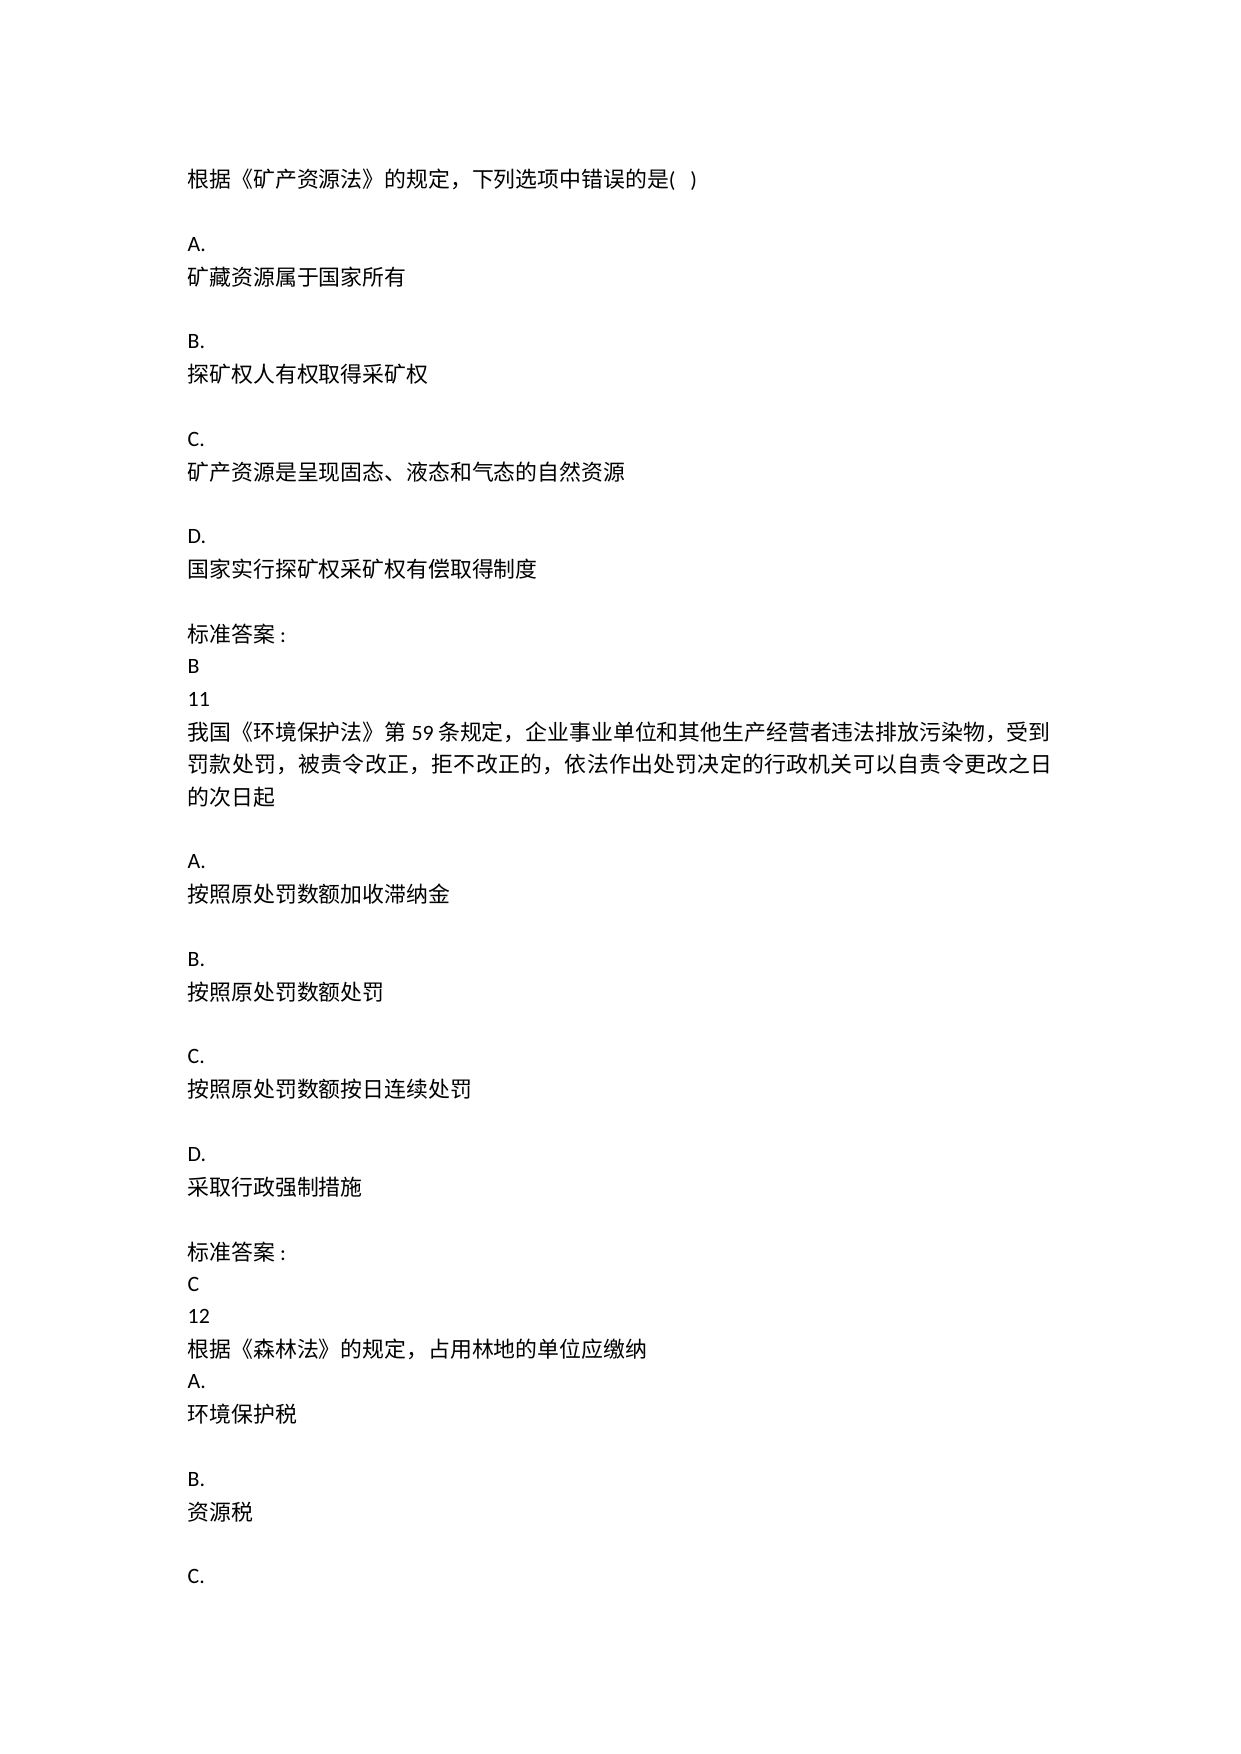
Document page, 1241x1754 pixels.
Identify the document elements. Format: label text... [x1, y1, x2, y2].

text 标准答案 : [187, 617, 1053, 649]
text 国家实行探矿权采矿权有偿取得制度 [187, 552, 1053, 584]
text 采取行政强制措施 [187, 1169, 1053, 1202]
text 11 [187, 682, 1053, 714]
text B. [187, 942, 1053, 974]
text A. [187, 227, 1053, 259]
text 标准答案 : [187, 1234, 1053, 1267]
text 按照原处罚数额加收滞纳金 [187, 877, 1053, 909]
text 按照原处罚数额处罚 [187, 974, 1053, 1007]
text D. [187, 1137, 1053, 1169]
text B [187, 649, 1053, 682]
text A. [187, 844, 1053, 877]
text D. [187, 519, 1053, 552]
text B. [187, 324, 1053, 357]
text A. [187, 1364, 1053, 1397]
text 环境保护税 [187, 1397, 1053, 1429]
text 矿产资源是呈现固态、液态和气态的自然资源 [187, 454, 1053, 487]
text C. [187, 1039, 1053, 1072]
text 我国《环境保护法》第59条规定，企业事业单位和其他生产经营者违法排放污染物，受到罚款处罚，被责令改正，拒不改正的，依法作出处罚决定的行政机关可以自责令更改之日的次日起 [187, 714, 1053, 812]
text 12 [187, 1299, 1053, 1332]
text 按照原处罚数额按日连续处罚 [187, 1072, 1053, 1104]
text B. [187, 1462, 1053, 1494]
text 资源税 [187, 1494, 1053, 1527]
text 根据《森林法》的规定，占用林地的单位应缴纳 [187, 1332, 1053, 1364]
text 矿藏资源属于国家所有 [187, 259, 1053, 292]
text 探矿权人有权取得采矿权 [187, 357, 1053, 389]
text C. [187, 1559, 1053, 1592]
text C. [187, 422, 1053, 454]
text C [187, 1267, 1053, 1299]
text 根据《矿产资源法》的规定，下列选项中错误的是( ) [187, 162, 1053, 194]
